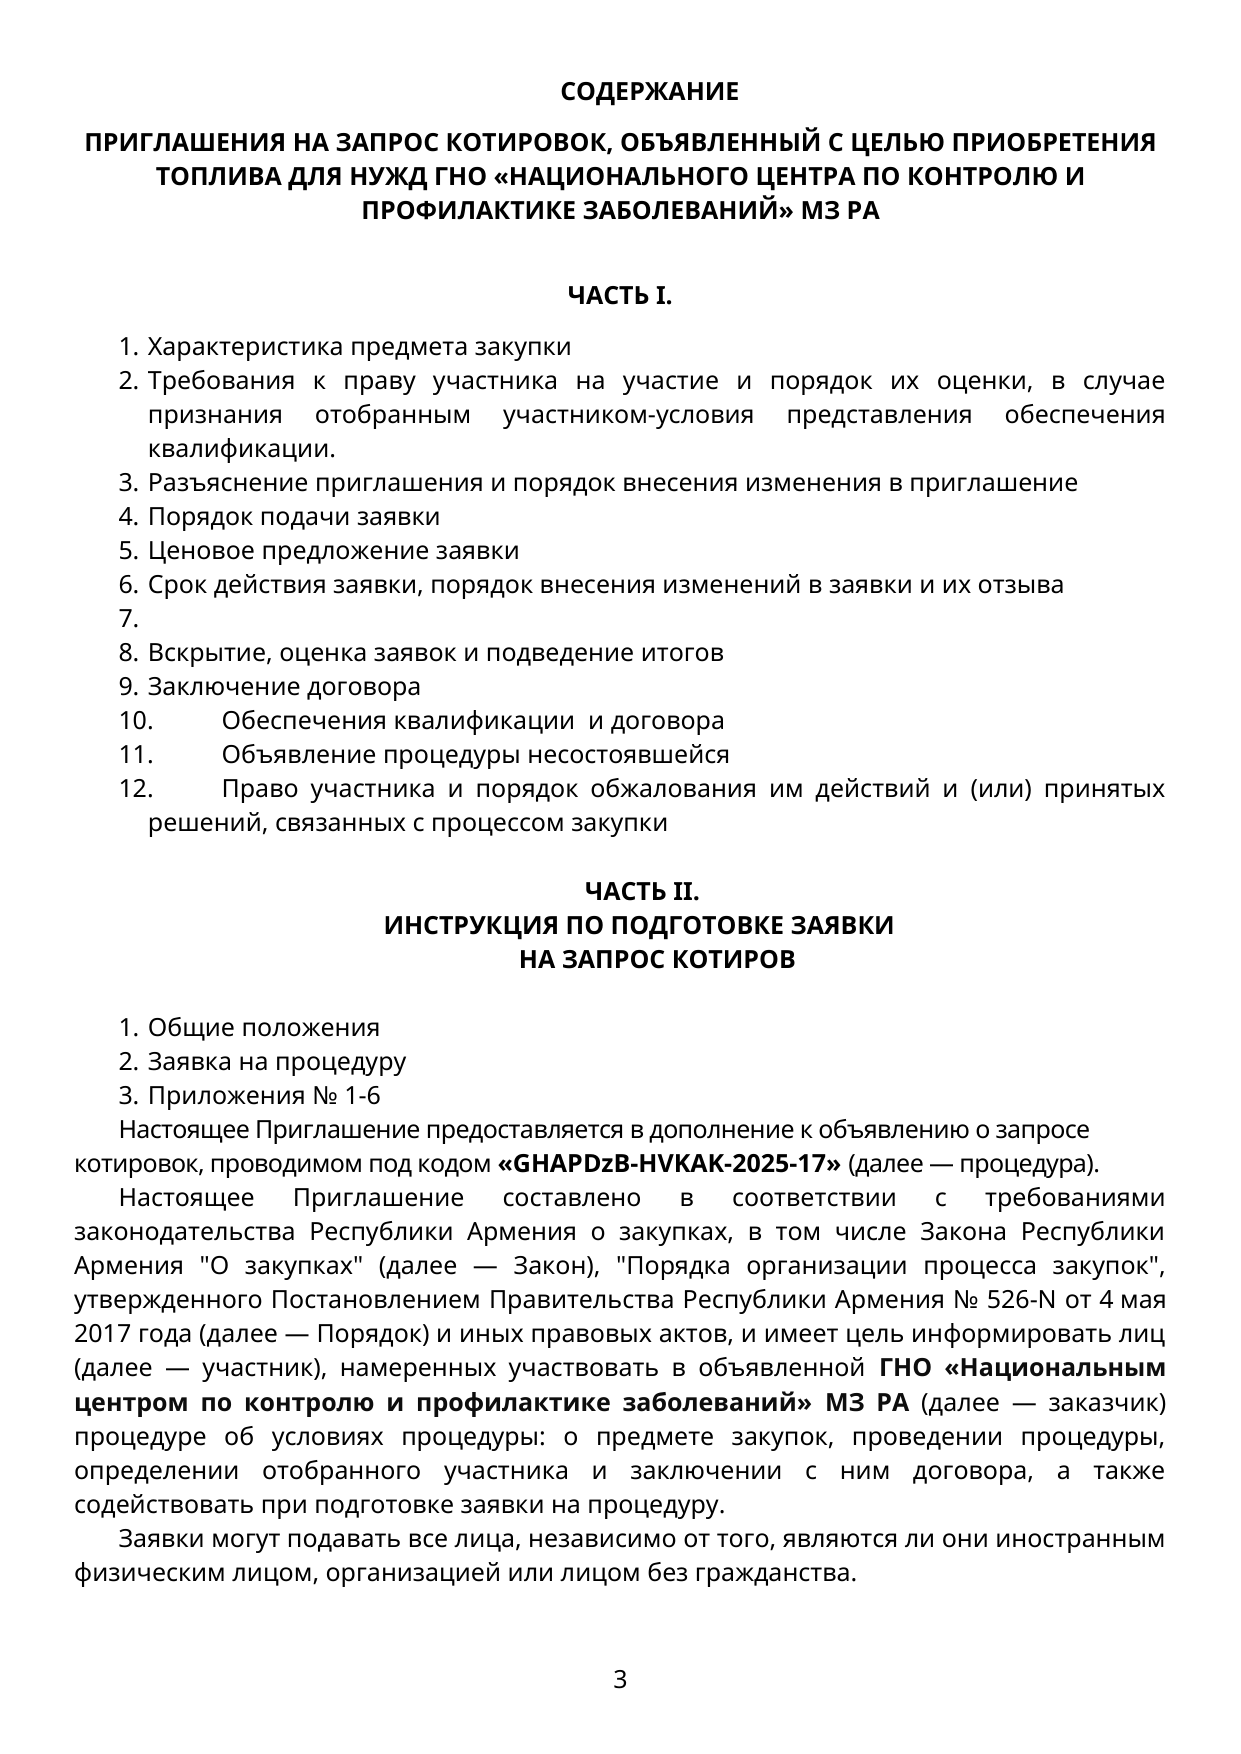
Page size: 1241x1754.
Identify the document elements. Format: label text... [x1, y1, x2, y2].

text 1. Характеристика предмета закупки [118, 328, 1167, 362]
text ЧАСТЬ I. [74, 277, 1167, 312]
text 3. Приложения № 1-6 [118, 1078, 1167, 1112]
text Заявки могут подавать все лица, независимо от того, являются ли они иностранным физическим лицом, организацией или лицом без гражданства. [74, 1520, 1167, 1588]
text 6. Срок действия заявки, порядок внесения изменений в заявки и их отзыва [118, 567, 1167, 601]
text 5. Ценовое предложение заявки [118, 533, 1167, 567]
text 2. Требования к праву участника на участие и порядок их оценки, в случае признания отобранным участником-условия представления обеспечения квалификации. [118, 362, 1167, 464]
text 1. Общие положения [118, 1009, 1167, 1043]
text 8. Вскрытие, оценка заявок и подведение итогов [118, 635, 1167, 669]
text 2. Заявка на процедуру [118, 1043, 1167, 1078]
text СОДЕРЖАНИЕ [74, 74, 1167, 108]
text 7. [118, 601, 1167, 635]
text 10. Обеспечения квалификации и договора [118, 703, 1167, 737]
text ПРИГЛАШЕНИЯ НА ЗАПРОС КОТИРОВОК, ОБЪЯВЛЕННЫЙ С ЦЕЛЬЮ ПРИОБРЕТЕНИЯ ТОПЛИВА ДЛЯ НУЖД ГНО «НАЦИОНАЛЬНОГО ЦЕНТРА ПО КОНТРОЛЮ И ПРОФИЛАКТИКЕ ЗАБОЛЕВАНИЙ» МЗ РА [74, 124, 1167, 227]
text ИНСТРУКЦИЯ ПО ПОДГОТОВКЕ ЗАЯВКИ НА ЗАПРОС КОТИРОВ [118, 907, 1167, 975]
text 12. Право участника и порядок обжалования им действий и (или) принятых решений, связанных с процессом закупки [118, 771, 1167, 839]
text Настоящее Приглашение предоставляется в дополнение к объявлению о запросе котировок, проводимом под кодом «GHAPDzB-HVKAK-2025-17» (далее — процедура). [74, 1112, 1167, 1180]
text 4. Порядок подачи заявки [118, 498, 1167, 533]
text 11. Объявление процедуры несостоявшейся [118, 737, 1167, 771]
text Настоящее Приглашение составлено в соответствии с требованиями законодательства Республики Армения о закупках, в том числе Закона Республики Армения "О закупках" (далее — Закон), "Порядка организации процесса закупок", утвержденного Постановлением Правительства Республики Армения № 526-N от 4 мая 2017 года (далее — Порядок) и иных правовых актов, и имеет цель информировать лиц (далее — участник), намеренных участвовать в объявленной ГНО «Национальным центром по контролю и профилактике заболеваний» МЗ РА (далее — заказчик) процедуре об условиях процедуры: о предмете закупок, проведении процедуры, определении отобранного участника и заключении с ним договора, а также содействовать при подготовке заявки на процедуру. [74, 1180, 1167, 1520]
text ЧАСТЬ II. [118, 873, 1167, 907]
text 9. Заключение договора [118, 669, 1167, 703]
text 3. Разъяснение приглашения и порядок внесения изменения в приглашение [118, 464, 1167, 498]
